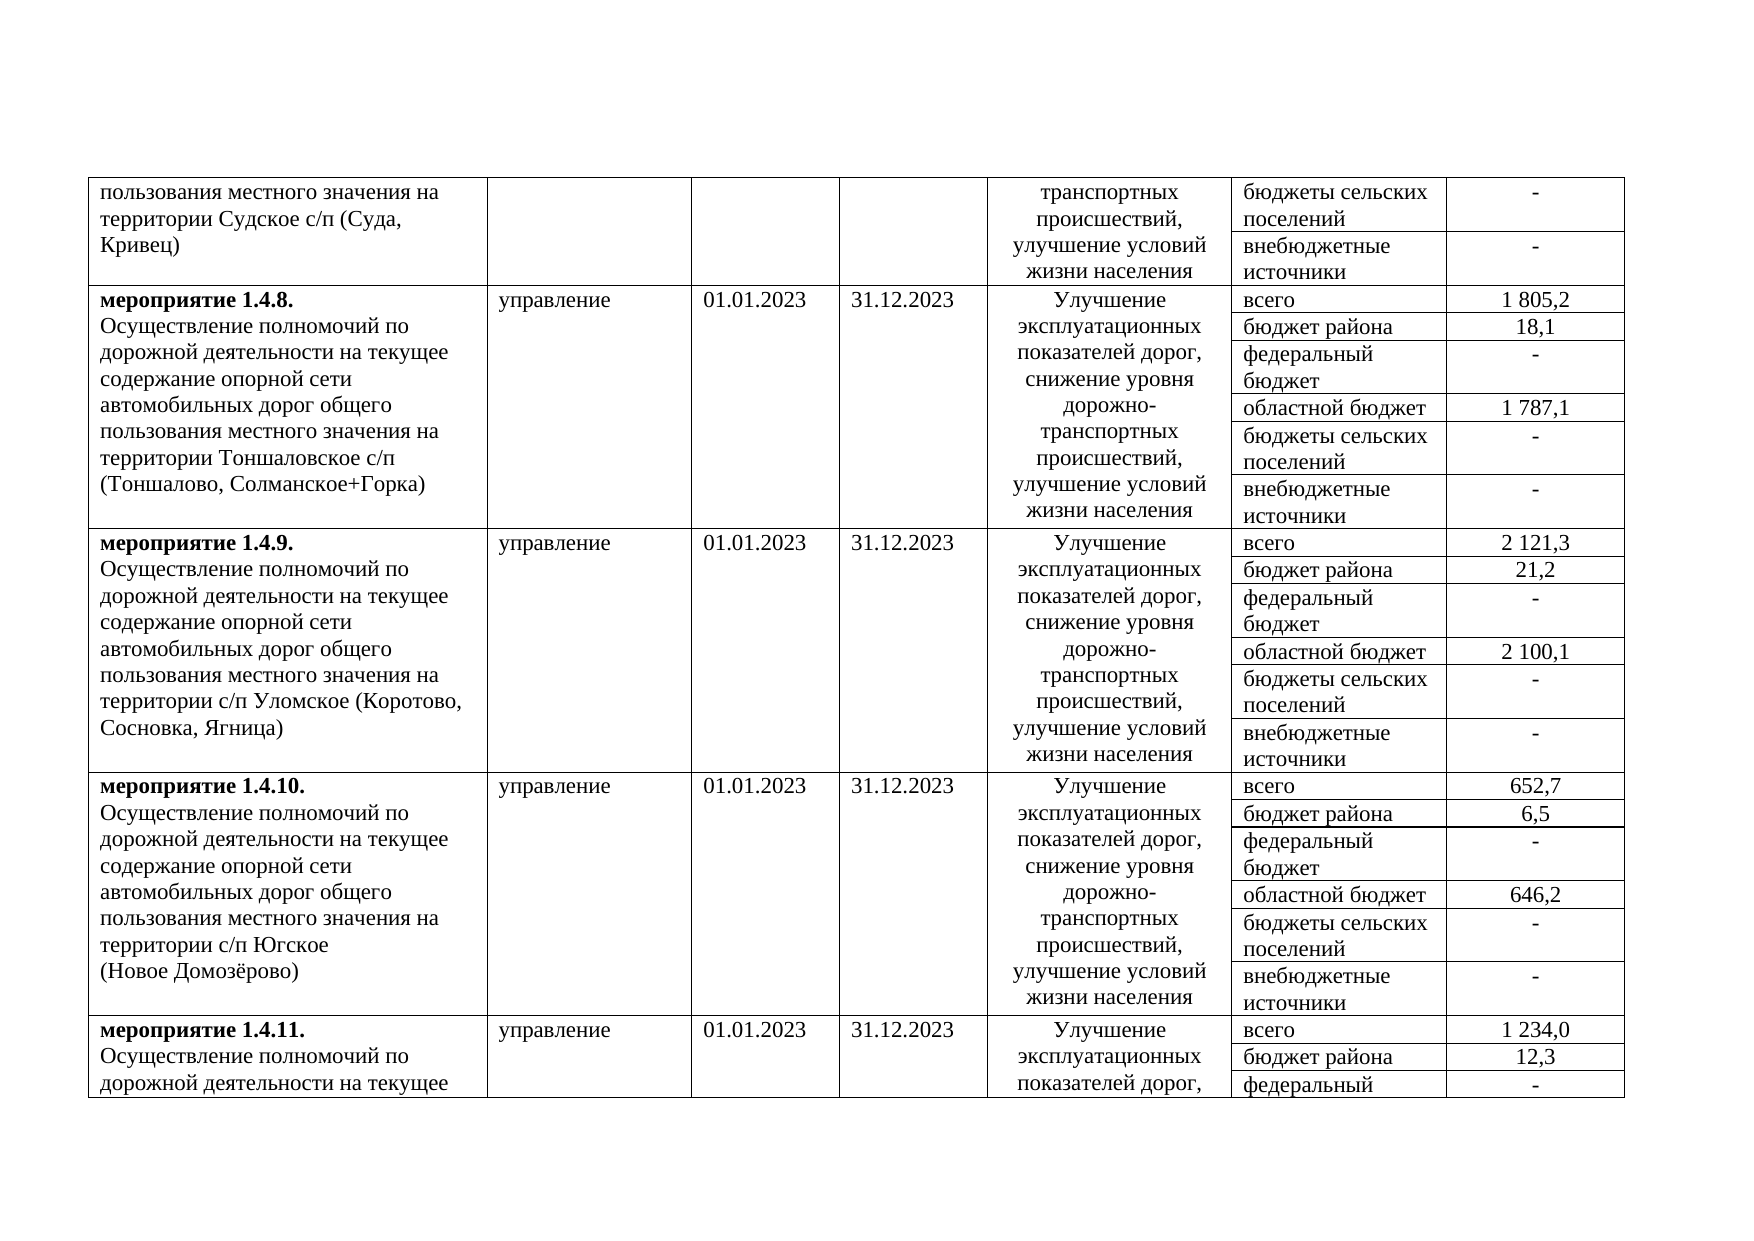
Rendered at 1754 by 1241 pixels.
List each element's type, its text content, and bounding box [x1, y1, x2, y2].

table_cell управление [488, 773, 691, 1015]
table_cell бюджет района [1232, 1044, 1446, 1070]
table_cell 2 100,1 [1447, 638, 1624, 664]
table_cell Улучшение эксплуатационных показателей дорог, снижение уровня дорожно-транспортных происшествий, улучшение условий жизни населения [988, 529, 1231, 772]
table_cell бюджеты сельских поселений [1232, 422, 1446, 474]
table_cell всего [1232, 773, 1446, 799]
table_cell 652,7 [1447, 773, 1624, 799]
table_cell 31.12.2023 [840, 529, 987, 772]
table_cell федеральный бюджет [1232, 1071, 1446, 1097]
table_cell бюджеты сельских поселений [1232, 665, 1446, 718]
table_cell Улучшение эксплуатационных показателей дорог, снижение уровня дорожно-транспортных происшествий, улучшение условий жизни населения [988, 773, 1231, 1015]
table_cell - [1447, 232, 1624, 285]
table_cell - [1447, 719, 1624, 772]
table_cell мероприятие 1.4.8. Осуществление полномочий по дорожной деятельности на текущее содержание опорной сети автомобильных дорог общего пользования местного значения на территории Тоншаловское с/п (Тоншалово, Солманское+Горка) [89, 286, 487, 528]
table_cell 12,3 [1447, 1044, 1624, 1070]
table_cell внебюджетные источники [1232, 719, 1446, 772]
table_cell - [1447, 962, 1624, 1015]
table_cell 01.01.2023 [692, 529, 839, 772]
table_cell бюджеты сельских поселений [1232, 178, 1446, 231]
table_cell 18,1 [1447, 313, 1624, 339]
table_cell 1 787,1 [1447, 394, 1624, 421]
table_cell 31.12.2023 [840, 1016, 987, 1097]
table_cell - [1447, 584, 1624, 637]
table_cell федеральный бюджет [1232, 341, 1446, 393]
table_cell внебюджетные источники [1232, 475, 1446, 528]
table_cell - [1447, 909, 1624, 961]
table_cell управление [488, 529, 691, 772]
table_cell - [1447, 665, 1624, 718]
table_cell 2 121,3 [1447, 529, 1624, 556]
table_cell 01.01.2023 [692, 286, 839, 528]
table_cell 01.01.2023 [692, 773, 839, 1015]
table_cell 1 805,2 [1447, 286, 1624, 312]
table_cell - [1447, 422, 1624, 474]
table_cell мероприятие 1.4.10. Осуществление полномочий по дорожной деятельности на текущее содержание опорной сети автомобильных дорог общего пользования местного значения на территории с/п Югское (Новое Домозёрово) [89, 773, 487, 1015]
table_cell бюджет района [1232, 313, 1446, 339]
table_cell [988, 286, 1231, 528]
table_cell 1 234,0 [1447, 1016, 1624, 1042]
table_cell всего [1232, 286, 1446, 312]
table_cell бюджет района [1232, 800, 1446, 826]
table_cell 21,2 [1447, 557, 1624, 583]
table_cell федеральный бюджет [1232, 584, 1446, 637]
table_cell - [1447, 1071, 1624, 1097]
table_cell бюджеты сельских поселений [1232, 909, 1446, 961]
table_cell - [1447, 475, 1624, 528]
table_cell бюджет района [1232, 557, 1446, 583]
table_cell 6,5 [1447, 800, 1624, 826]
table_cell управление [488, 1016, 691, 1097]
table_cell федеральный бюджет [1232, 828, 1446, 880]
table_cell - [1447, 341, 1624, 393]
table_cell мероприятие 1.4.11. Осуществление полномочий по дорожной деятельности на текущее содержание опорной сети автомобильных дорог общего пользования местного значения на территории Ягановское с/п (Яганово) [89, 1016, 487, 1097]
table_cell - [1447, 178, 1624, 231]
table_cell 31.12.2023 [840, 773, 987, 1015]
table_cell мероприятие 1.4.9. Осуществление полномочий по дорожной деятельности на текущее содержание опорной сети автомобильных дорог общего пользования местного значения на территории с/п Уломское (Коротово, Сосновка, Ягница) [89, 529, 487, 772]
table_cell управление [488, 286, 691, 528]
table_cell внебюджетные источники [1232, 962, 1446, 1015]
table_cell областной бюджет [1232, 394, 1446, 421]
table_cell внебюджетные источники [1232, 232, 1446, 285]
table_cell всего [1232, 1016, 1446, 1042]
table_cell всего [1232, 529, 1446, 556]
table_cell 31.12.2023 [840, 286, 987, 528]
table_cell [988, 1016, 1231, 1097]
table_cell областной бюджет [1232, 881, 1446, 907]
table_cell 01.01.2023 [692, 1016, 839, 1097]
table_cell 646,2 [1447, 881, 1624, 907]
table_cell - [1447, 828, 1624, 880]
table_cell областной бюджет [1232, 638, 1446, 664]
